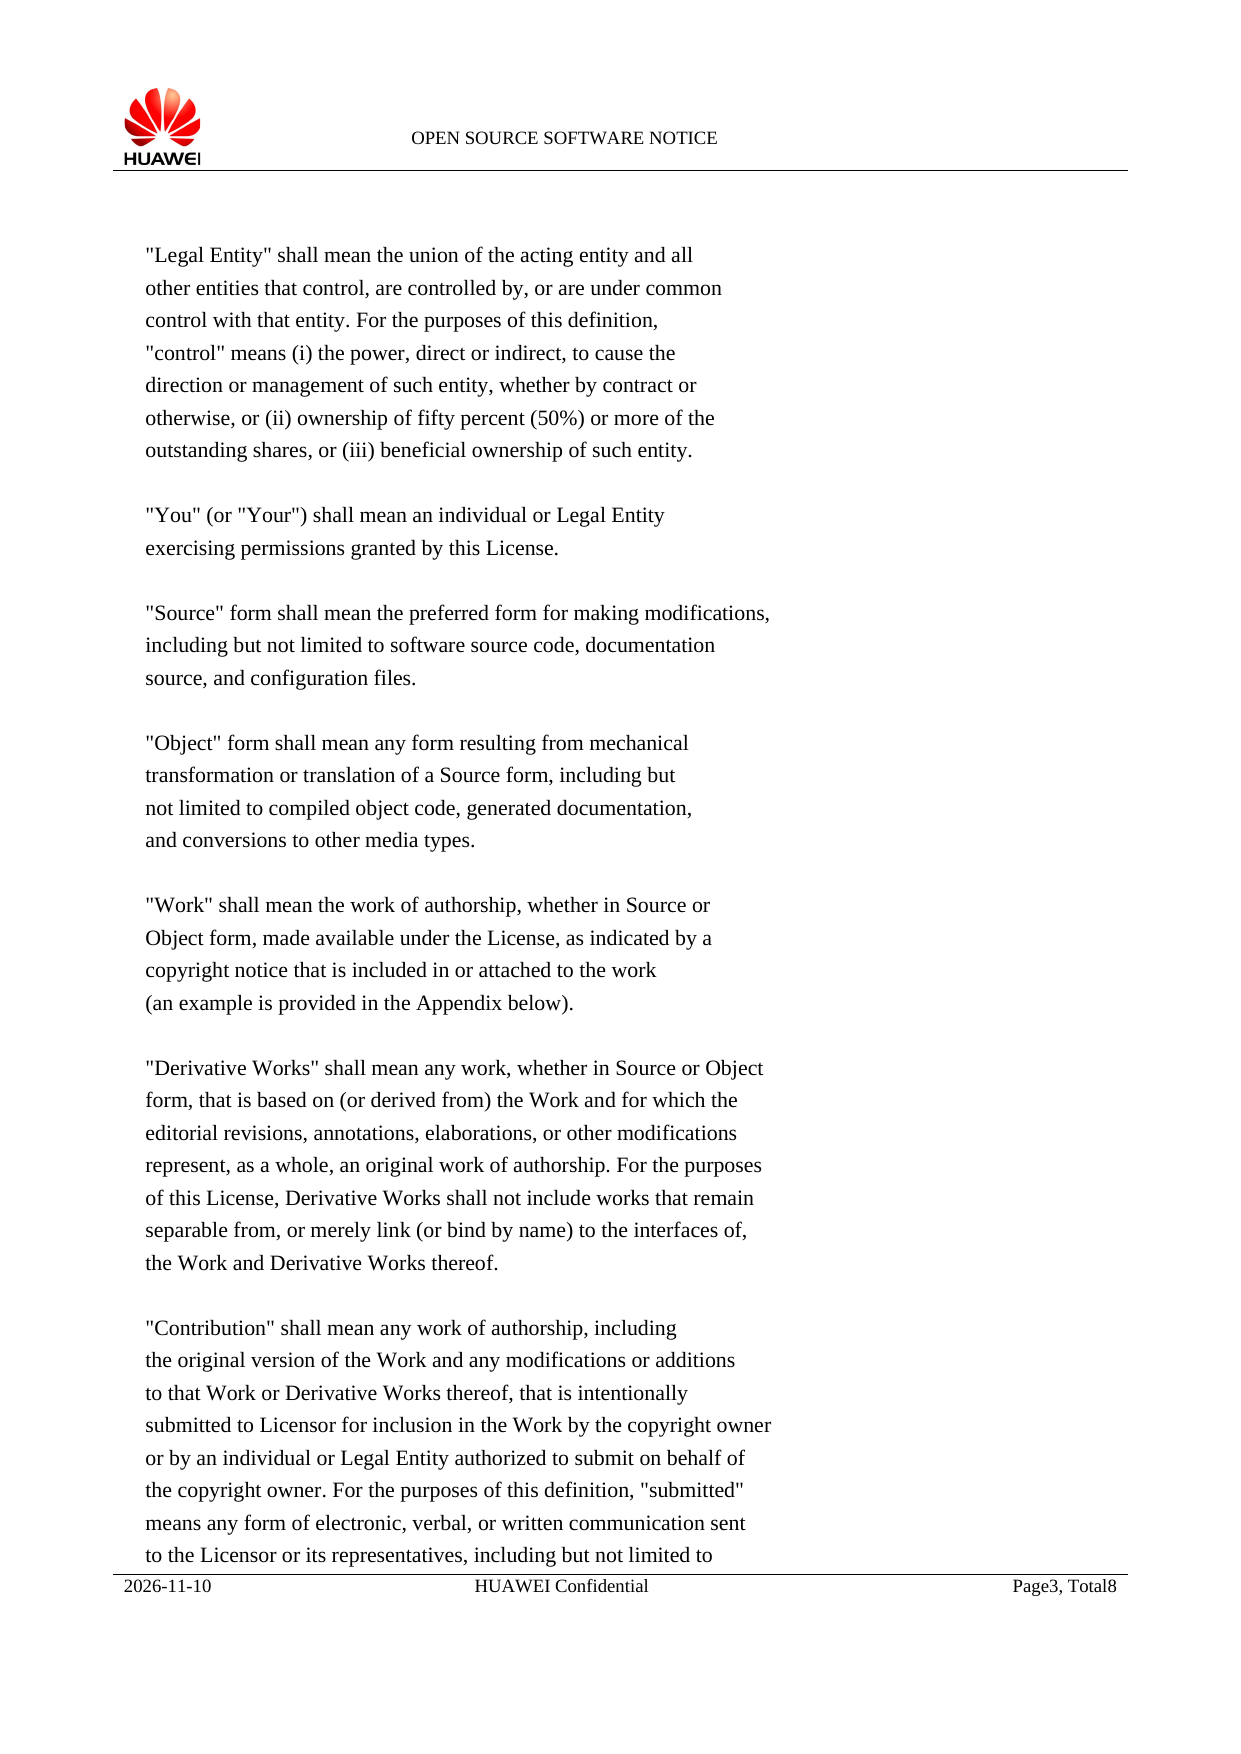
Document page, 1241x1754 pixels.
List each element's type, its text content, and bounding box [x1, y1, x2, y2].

picture [124, 88, 201, 165]
